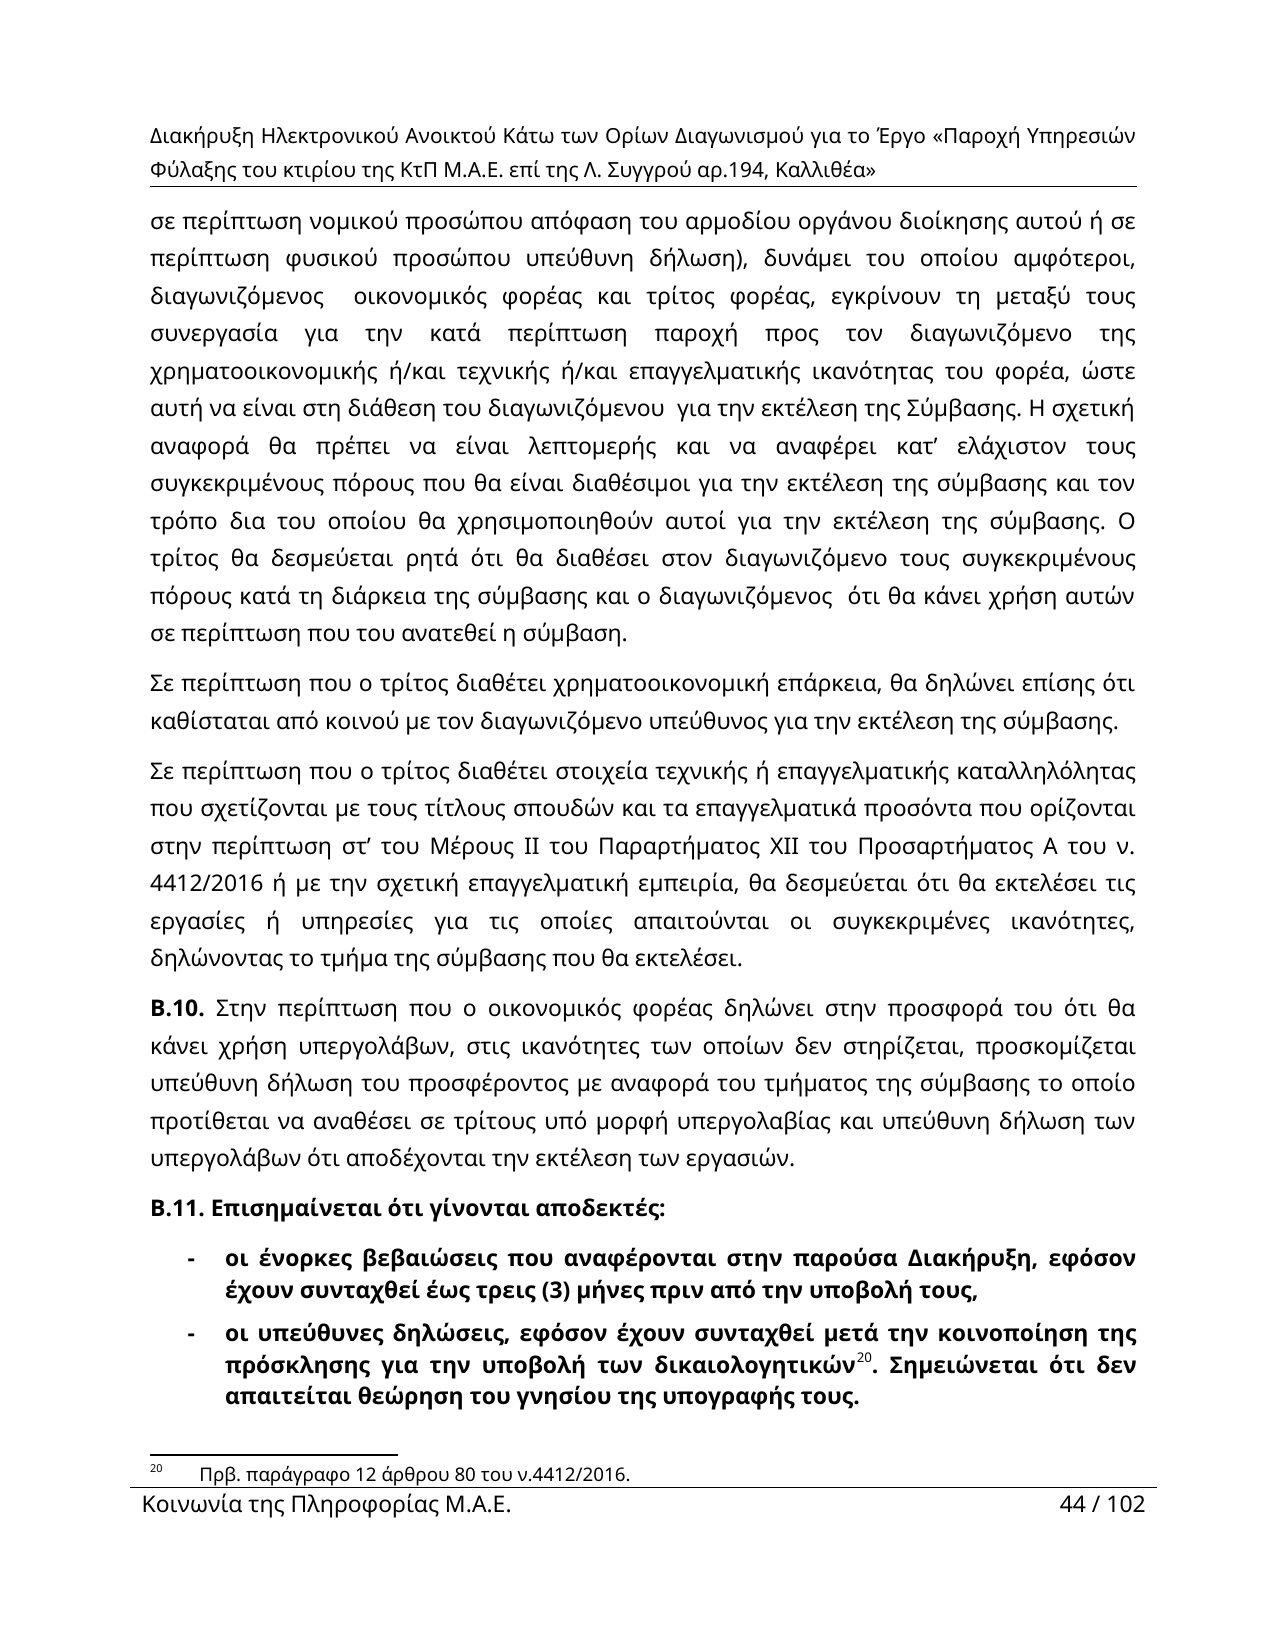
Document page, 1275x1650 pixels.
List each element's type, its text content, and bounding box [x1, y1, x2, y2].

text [150, 205, 1137, 649]
text Β.11. Επισημαίνεται ότι γίνονται αποδεκτές: [150, 1192, 1137, 1224]
list οι ένορκες βεβαιώσεις που αναφέρονται στην παρούσα Διακήρυξη, εφόσον έχουν συνταχθεί έως τρεις (3) μήνες πριν από την υποβολή τους, [187, 1242, 1137, 1305]
list οι υπεύθυνες δηλώσεις, εφόσον έχουν συνταχθεί μετά την κοινοποίηση της πρόσκλησης για την υποβολή των δικαιολογητικών. Σημειώνεται ότι δεν απαιτείται θεώρηση του γνησίου της υπογραφής τους. [187, 1317, 1137, 1411]
text Σε περίπτωση που ο τρίτος διαθέτει χρηματοοικονομική επάρκεια, θα δηλώνει επίσης ότι καθίσταται από κοινού με τον διαγωνιζόμενο υπεύθυνος για την εκτέλεση της σύμβασης. [150, 667, 1137, 736]
text Β.10. Στην περίπτωση που ο οικονομικός φορέας δηλώνει στην προσφορά του ότι θα κάνει χρήση υπεργολάβων, στις ικανότητες των οποίων δεν στηρίζεται, προσκομίζεται υπεύθυνη δήλωση του προσφέροντος με αναφορά του τμήματος της σύμβασης το οποίο προτίθεται να αναθέσει σε τρίτους υπό μορφή υπεργολαβίας και υπεύθυνη δήλωση των υπεργολάβων ότι αποδέχονται την εκτέλεση των εργασιών. [150, 992, 1137, 1174]
text Σε περίπτωση που ο τρίτος διαθέτει στοιχεία τεχνικής ή επαγγελματικής καταλληλόλητας που σχετίζονται με τους τίτλους σπουδών και τα επαγγελματικά προσόντα που ορίζονται στην περίπτωση στ’ του Μέρους ΙΙ του Παραρτήματος ΧΙΙ του Προσαρτήματος Α του ν. 4412/2016 ή με την σχετική επαγγελματική εμπειρία, θα δεσμεύεται ότι θα εκτελέσει τις εργασίες ή υπηρεσίες για τις οποίες απαιτούνται οι συγκεκριμένες ικανότητες, δηλώνοντας το τμήμα της σύμβασης που θα εκτελέσει. [150, 755, 1137, 974]
